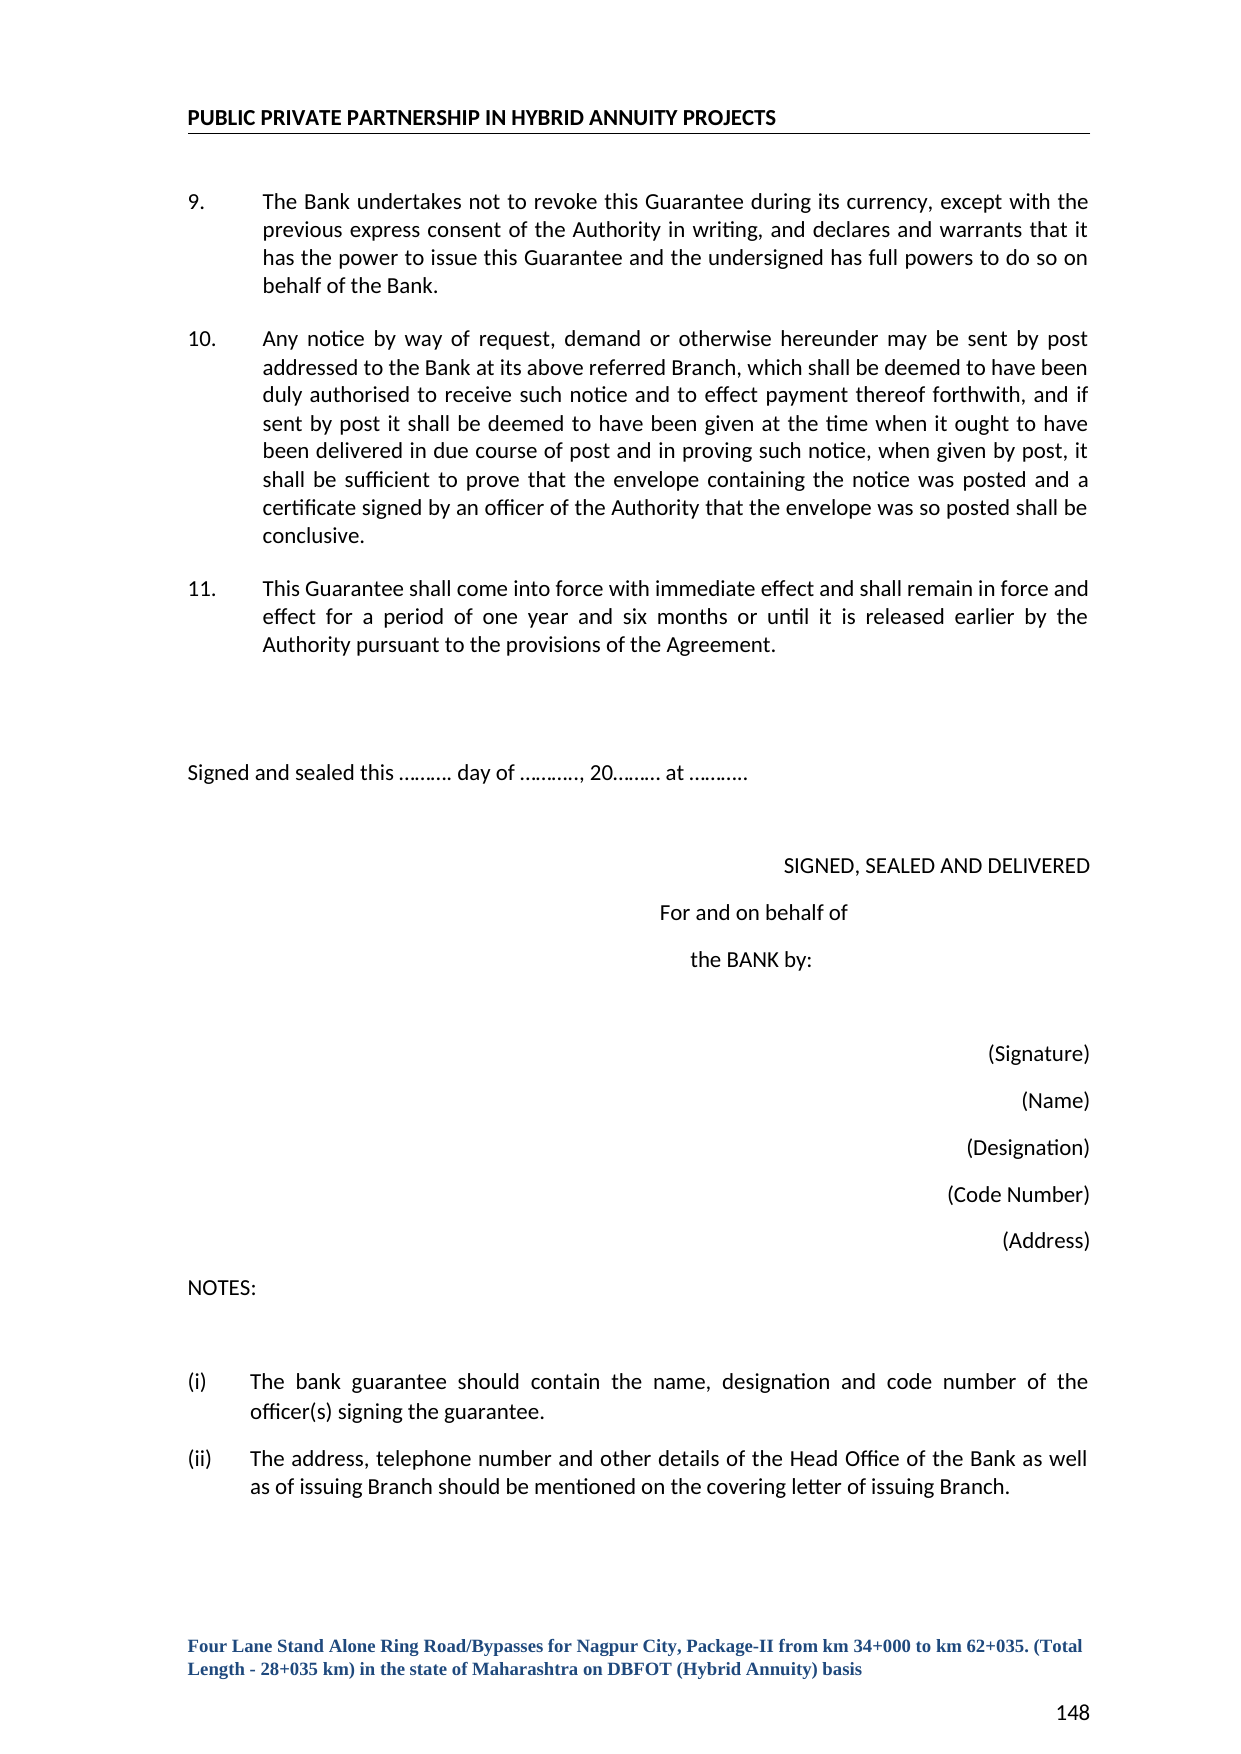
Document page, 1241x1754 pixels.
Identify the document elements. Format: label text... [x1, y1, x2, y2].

text (Address) [187, 1227, 1090, 1254]
text the BANK by: [337, 945, 1090, 973]
text (Signature) [187, 1039, 1090, 1067]
subtitle 10. Any notice by way of request, demand or otherwise hereunder may be sent by post addressed to the Bank at its above referred Branch, which shall be deemed to have been duly authorised to receive such notice and to effect payment thereof forthwith, and if sent by post it shall be deemed to have been given at the time when it ought to have been delivered in due course of post and in proving such notice, when given by post, it shall be sufficient to prove that the envelope containing the notice was posted and a certificate signed by an officer of the Authority that the envelope was so posted shall be conclusive. [187, 324, 1090, 549]
text (i) The bank guarantee should contain the name, designation and code number of the officer(s) signing the guarantee. [187, 1367, 1090, 1425]
subtitle 9. The Bank undertakes not to revoke this Guarantee during its currency, except with the previous express consent of the Authority in writing, and declares and warrants that it has the power to issue this Guarantee and the undersigned has full powers to do so on behalf of the Bank. [187, 187, 1090, 299]
text (Name) [187, 1086, 1090, 1114]
subtitle 11. This Guarantee shall come into force with immediate effect and shall remain in force and effect for a period of one year and six months or until it is released earlier by the Authority pursuant to the provisions of the Agreement. [187, 574, 1090, 658]
text SIGNED, SEALED AND DELIVERED [187, 852, 1090, 879]
text (Code Number) [187, 1180, 1090, 1208]
text For and on behalf of [412, 898, 1090, 926]
text (Designation) [187, 1133, 1090, 1161]
list The address, telephone number and other details of the Head Office of the Bank as well as of issuing Branch should be mentioned on the covering letter of issuing Branch. [187, 1444, 1090, 1500]
text NOTES: [187, 1273, 1090, 1301]
text Signed and sealed this ………. day of ……….., 20……… at ……….. [187, 758, 1090, 786]
